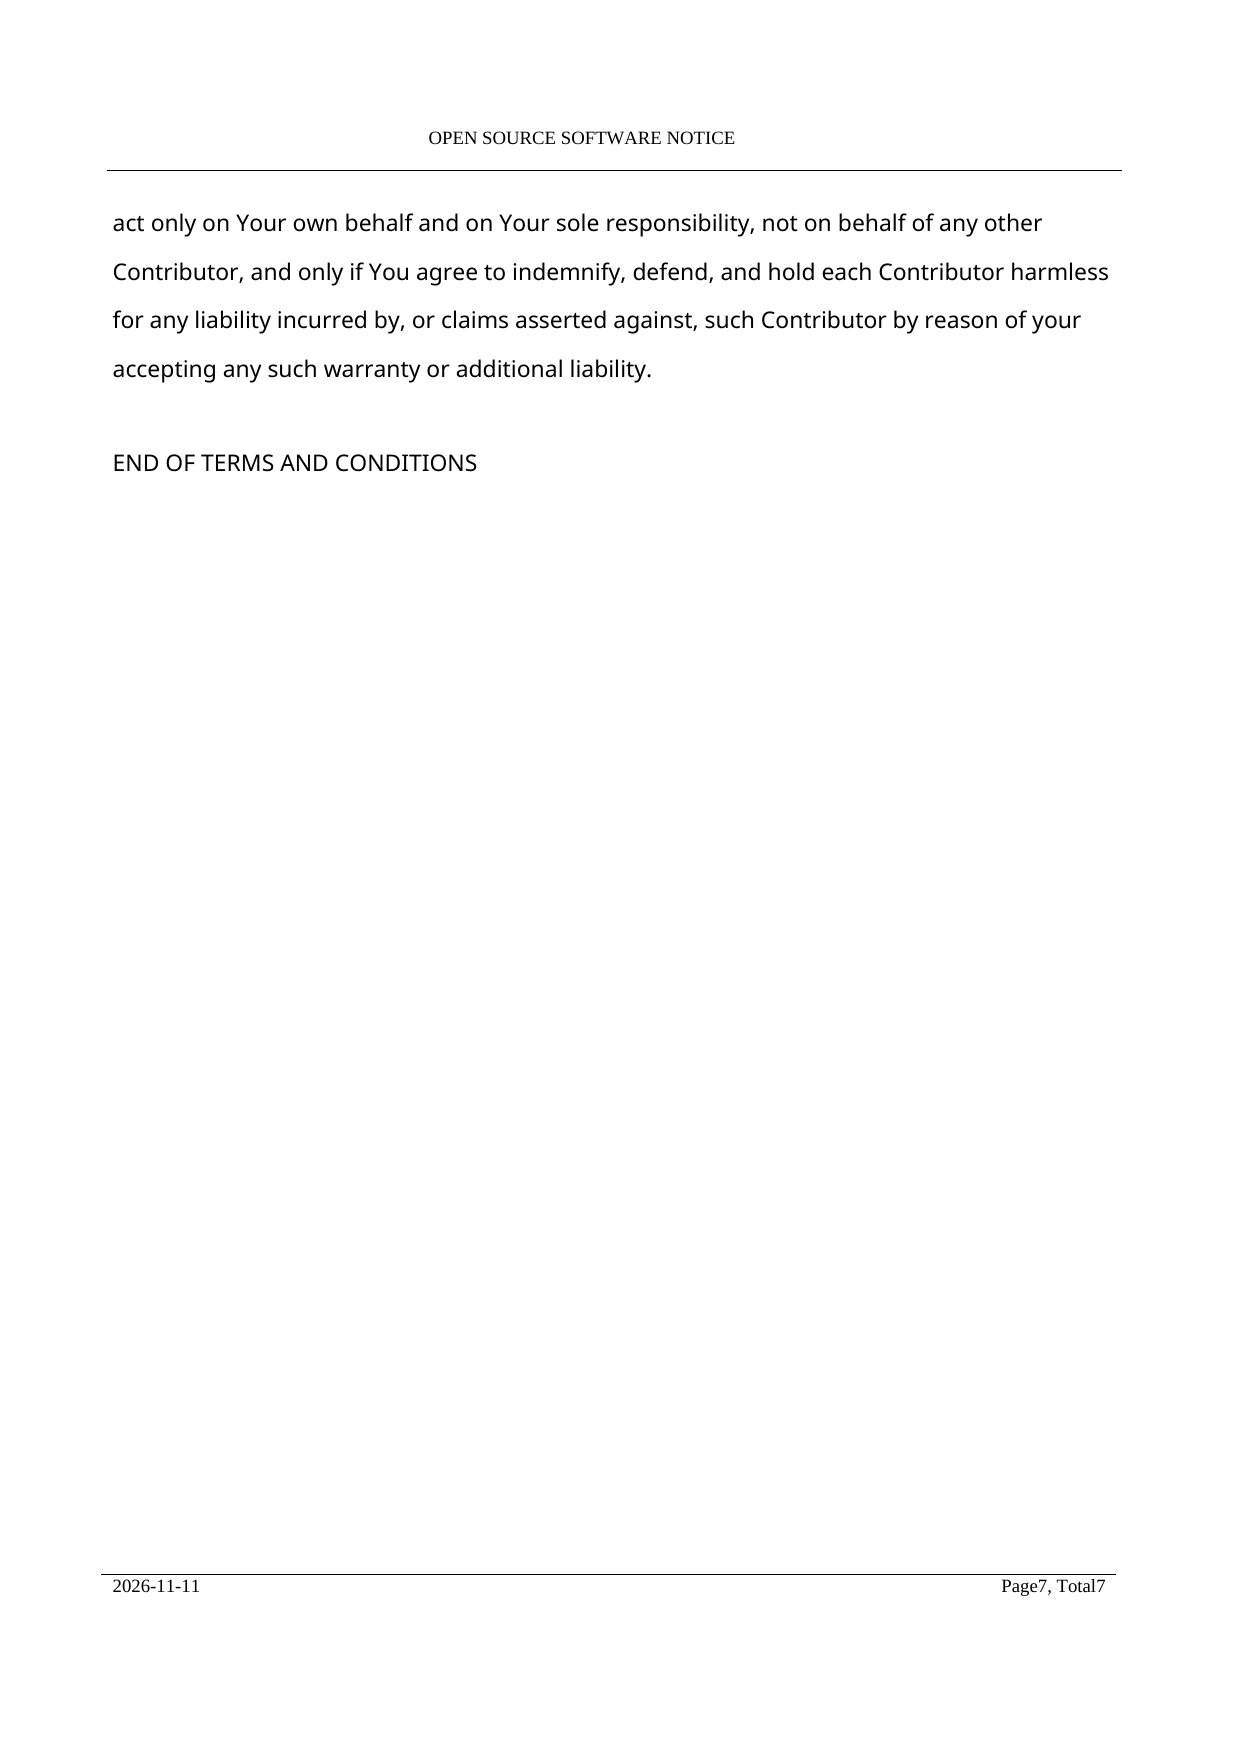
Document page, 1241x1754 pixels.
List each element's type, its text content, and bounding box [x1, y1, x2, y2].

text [112, 206, 1128, 385]
text END OF TERMS AND CONDITIONS [112, 446, 1128, 478]
